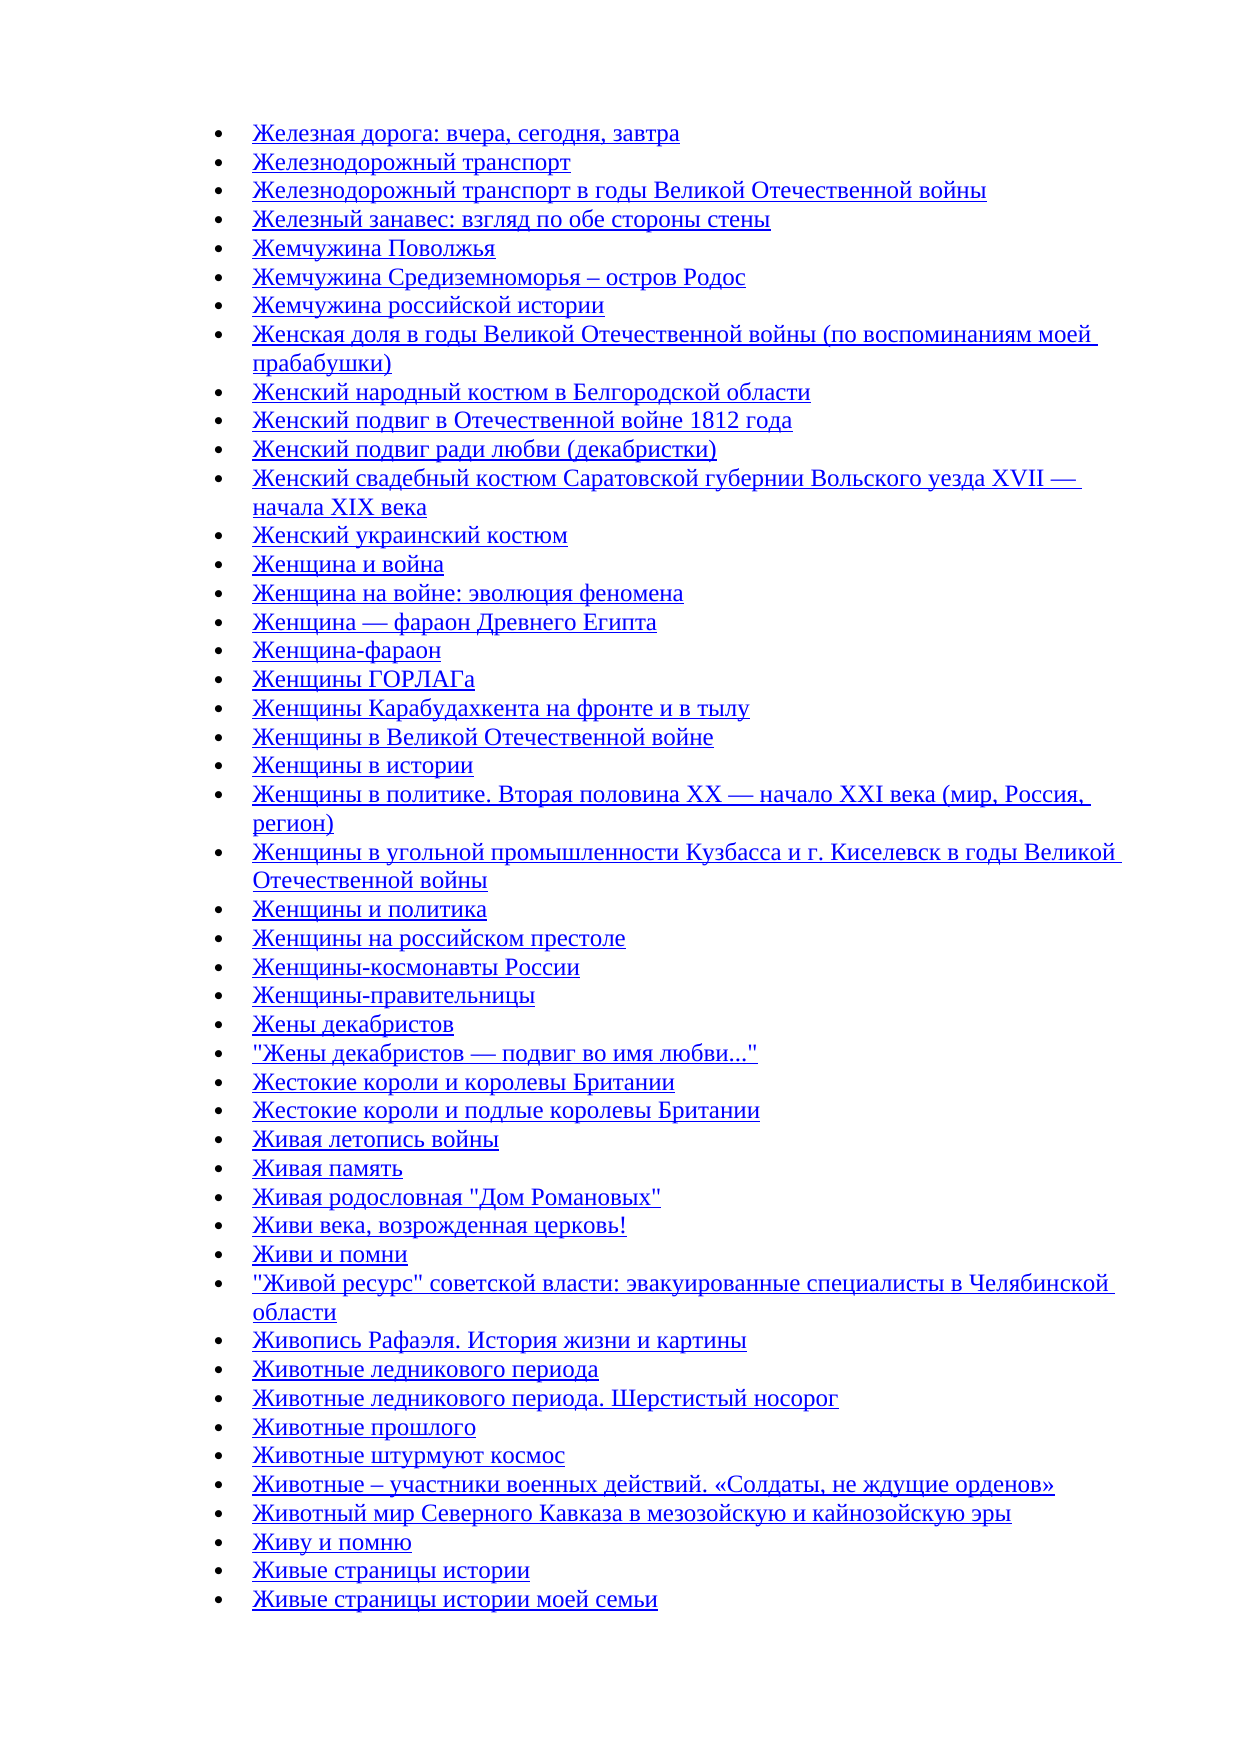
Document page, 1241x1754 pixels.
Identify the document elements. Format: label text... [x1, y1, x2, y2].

list Женщины-правительницы [215, 981, 1152, 1009]
list Железнодорожный транспорт в годы Великой Отечественной войны [215, 176, 1152, 204]
list Живая летопись войны [215, 1124, 1152, 1153]
list Жемчужина Средиземноморья – остров Родос [215, 262, 1152, 291]
list Животные прошлого [215, 1412, 1152, 1441]
list Жестокие короли и королевы Британии [215, 1067, 1152, 1096]
list Женский подвиг ради любви (декабристки) [215, 434, 1152, 463]
list Животный мир Северного Кавказа в мезозойскую и кайнозойскую эры [215, 1498, 1152, 1527]
list Женщины в Великой Отечественной войне [215, 722, 1152, 751]
list Женский украинский костюм [215, 521, 1152, 549]
list Женщина на войне: эволюция феномена [215, 578, 1152, 607]
list Живи и помни [215, 1239, 1152, 1268]
list Жемчужина российской истории [215, 291, 1152, 319]
list Железная дорога: вчера, сегодня, завтра [215, 118, 1152, 147]
list Живая память [215, 1153, 1152, 1182]
list Живые страницы истории [215, 1556, 1152, 1584]
list Живая родословная "Дом Романовых" [215, 1182, 1152, 1211]
list Женский свадебный костюм Саратовской губернии Вольского уезда XVII — начала XIX века [215, 463, 1152, 521]
list Жестокие короли и подлые королевы Британии [215, 1096, 1152, 1124]
list Женщины на российском престоле [215, 923, 1152, 952]
list Женщины в политике. Вторая половина XX — начало XXI века (мир, Россия, регион) [215, 779, 1152, 837]
list Женщины в истории [215, 751, 1152, 779]
list Женский подвиг в Отечественной войне 1812 года [215, 406, 1152, 434]
list Женщины-космонавты России [215, 952, 1152, 981]
list Женская доля в годы Великой Отечественной войны (по воспоминаниям моей прабабушки) [215, 319, 1152, 377]
list Живые страницы истории моей семьи [215, 1584, 1152, 1613]
list Жены декабристов [215, 1009, 1152, 1038]
list Женщина-фараон [215, 636, 1152, 664]
list Женщина — фараон Древнего Египта [215, 607, 1152, 636]
list Животные ледникового периода [215, 1354, 1152, 1383]
list Женский народный костюм в Белгородской области [215, 377, 1152, 406]
list Животные – участники военных действий. «Солдаты, не ждущие орденов» [215, 1469, 1152, 1498]
list Женщины и политика [215, 894, 1152, 923]
list "Живой ресурс" советской власти: эвакуированные специалисты в Челябинской области [215, 1268, 1152, 1326]
list Животные ледникового периода. Шерстистый носорог [215, 1383, 1152, 1412]
list Живи века, возрожденная церковь! [215, 1211, 1152, 1239]
list Жемчужина Поволжья [215, 233, 1152, 262]
list "Жены декабристов — подвиг во имя любви..." [215, 1038, 1152, 1067]
list Женщины Карабудахкента на фронте и в тылу [215, 693, 1152, 722]
list Женщины ГОРЛАГа [215, 664, 1152, 693]
list Железнодорожный транспорт [215, 147, 1152, 176]
list Живопись Рафаэля. История жизни и картины [215, 1326, 1152, 1354]
list Животные штурмуют космос [215, 1441, 1152, 1469]
list Живу и помню [215, 1527, 1152, 1556]
list Женщина и война [215, 549, 1152, 578]
list Железный занавес: взгляд по обе стороны стены [215, 204, 1152, 233]
list Женщины в угольной промышленности Кузбасса и г. Киселевск в годы Великой Отечественной войны [215, 837, 1152, 894]
